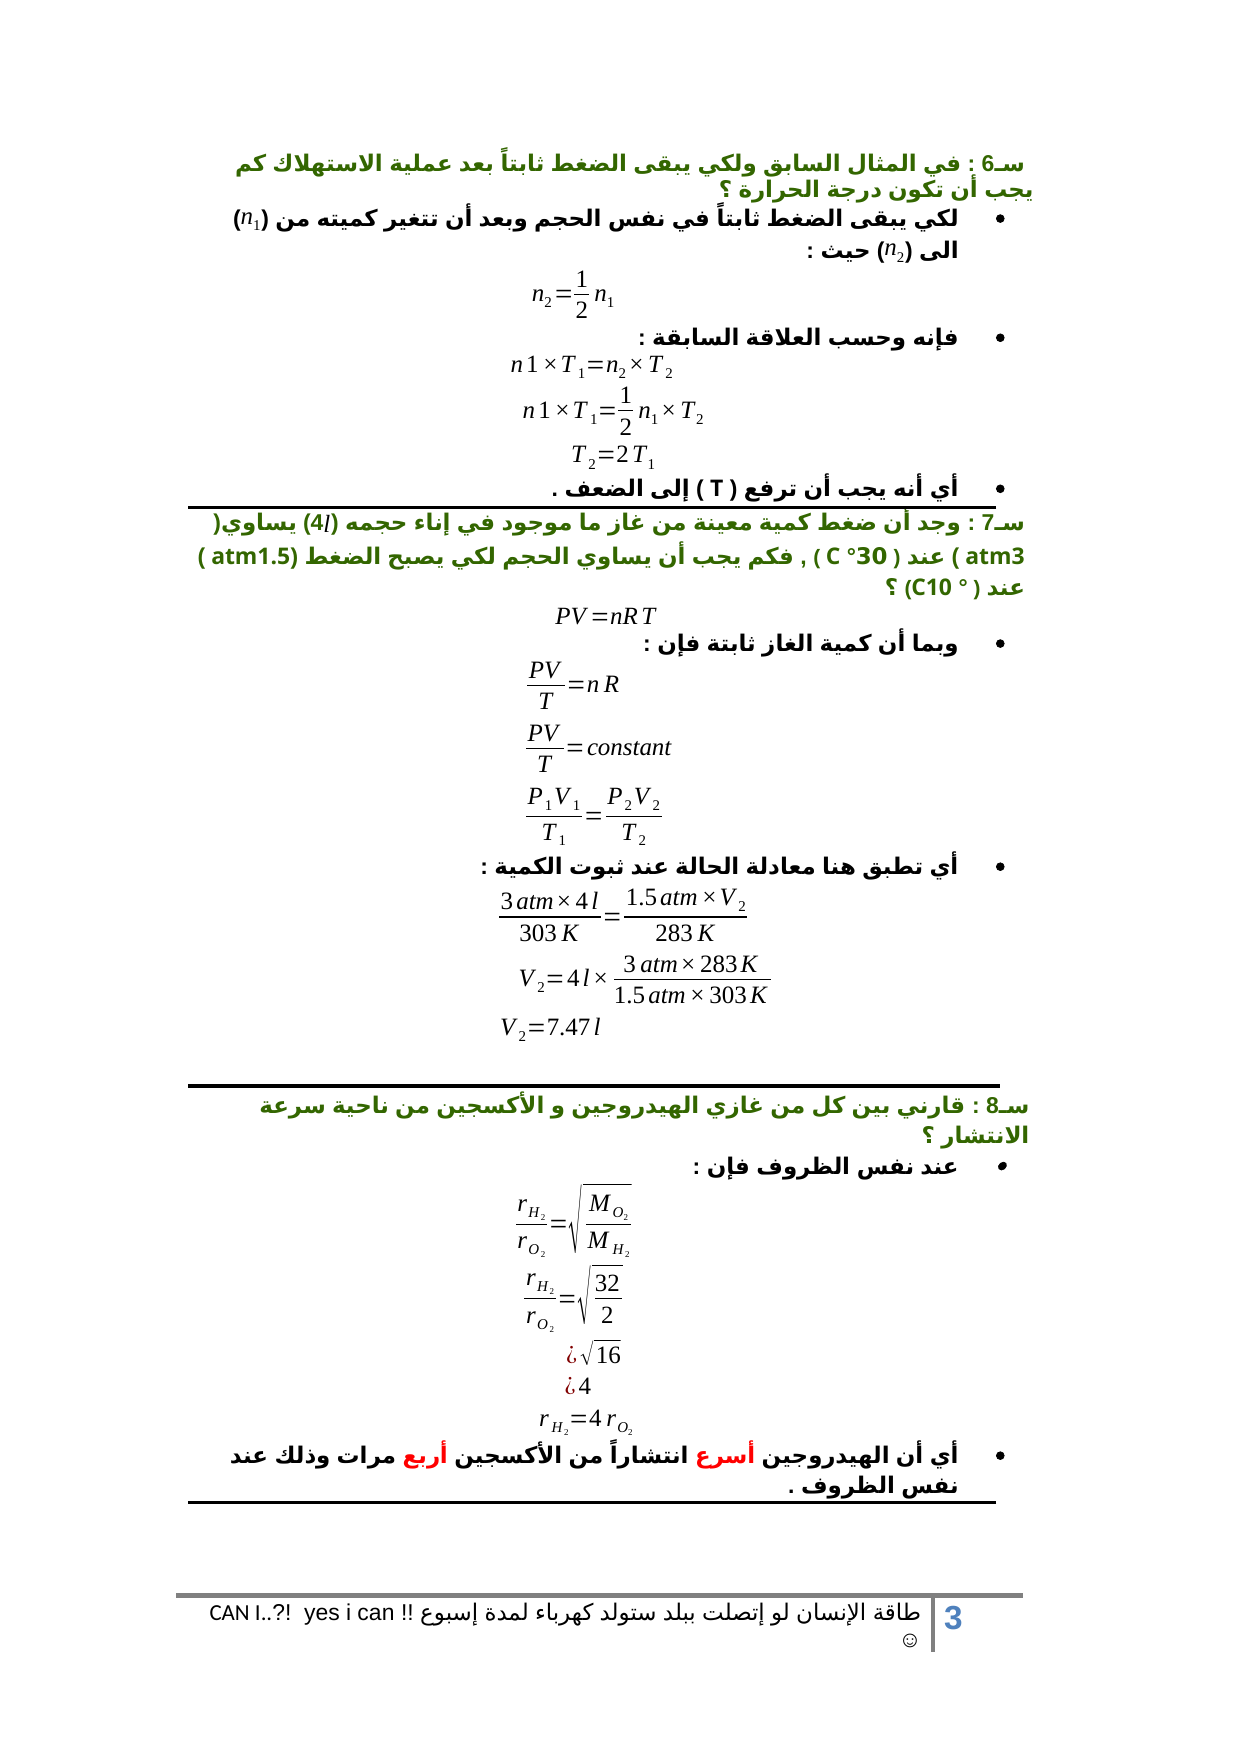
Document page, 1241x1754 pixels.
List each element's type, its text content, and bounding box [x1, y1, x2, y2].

list سـ7 : وجد أن ضغط كمية معينة من غاز ما موجود في إناء حجمه (4) يساوي( atm3 ) عند ( 30° C ) , فكم يجب أن يساوي الحجم لكي يصبح الضغط (atm1.5 ) عند ( ° C10) ؟ [187, 509, 1025, 603]
list أي أنه يجب أن ترفع ( T ) إلى الضعف . [187, 472, 996, 509]
list فإنه وحسب العلاقة السابقة : [187, 324, 996, 351]
list أي تطبق هنا معادلة الحالة عند ثبوت الكمية : [187, 853, 996, 880]
text سـ6 : في المثال السابق ولكي يبقى الضغط ثابتاً بعد عملية الاستهلاك كم يجب أن تكون درجة الحرارة ؟ [187, 150, 1034, 203]
list وبما أن كمية الغاز ثابتة فإن : [187, 630, 996, 657]
list سـ8 : قارني بين كل من غازي الهيدروجين و الأكسجين من ناحية سرعة الانتشار ؟ [187, 1092, 1029, 1149]
list لكي يبقى الضغط ثابتاً في نفس الحجم وبعد أن تتغير كميته من () الى () حيث : [187, 203, 996, 265]
list عند نفس الظروف فإن : [187, 1153, 996, 1179]
list أي أن الهيدروجين أسرع انتشاراً من الأكسجين أربع مرات وذلك عند نفس الظروف . [187, 1442, 996, 1504]
